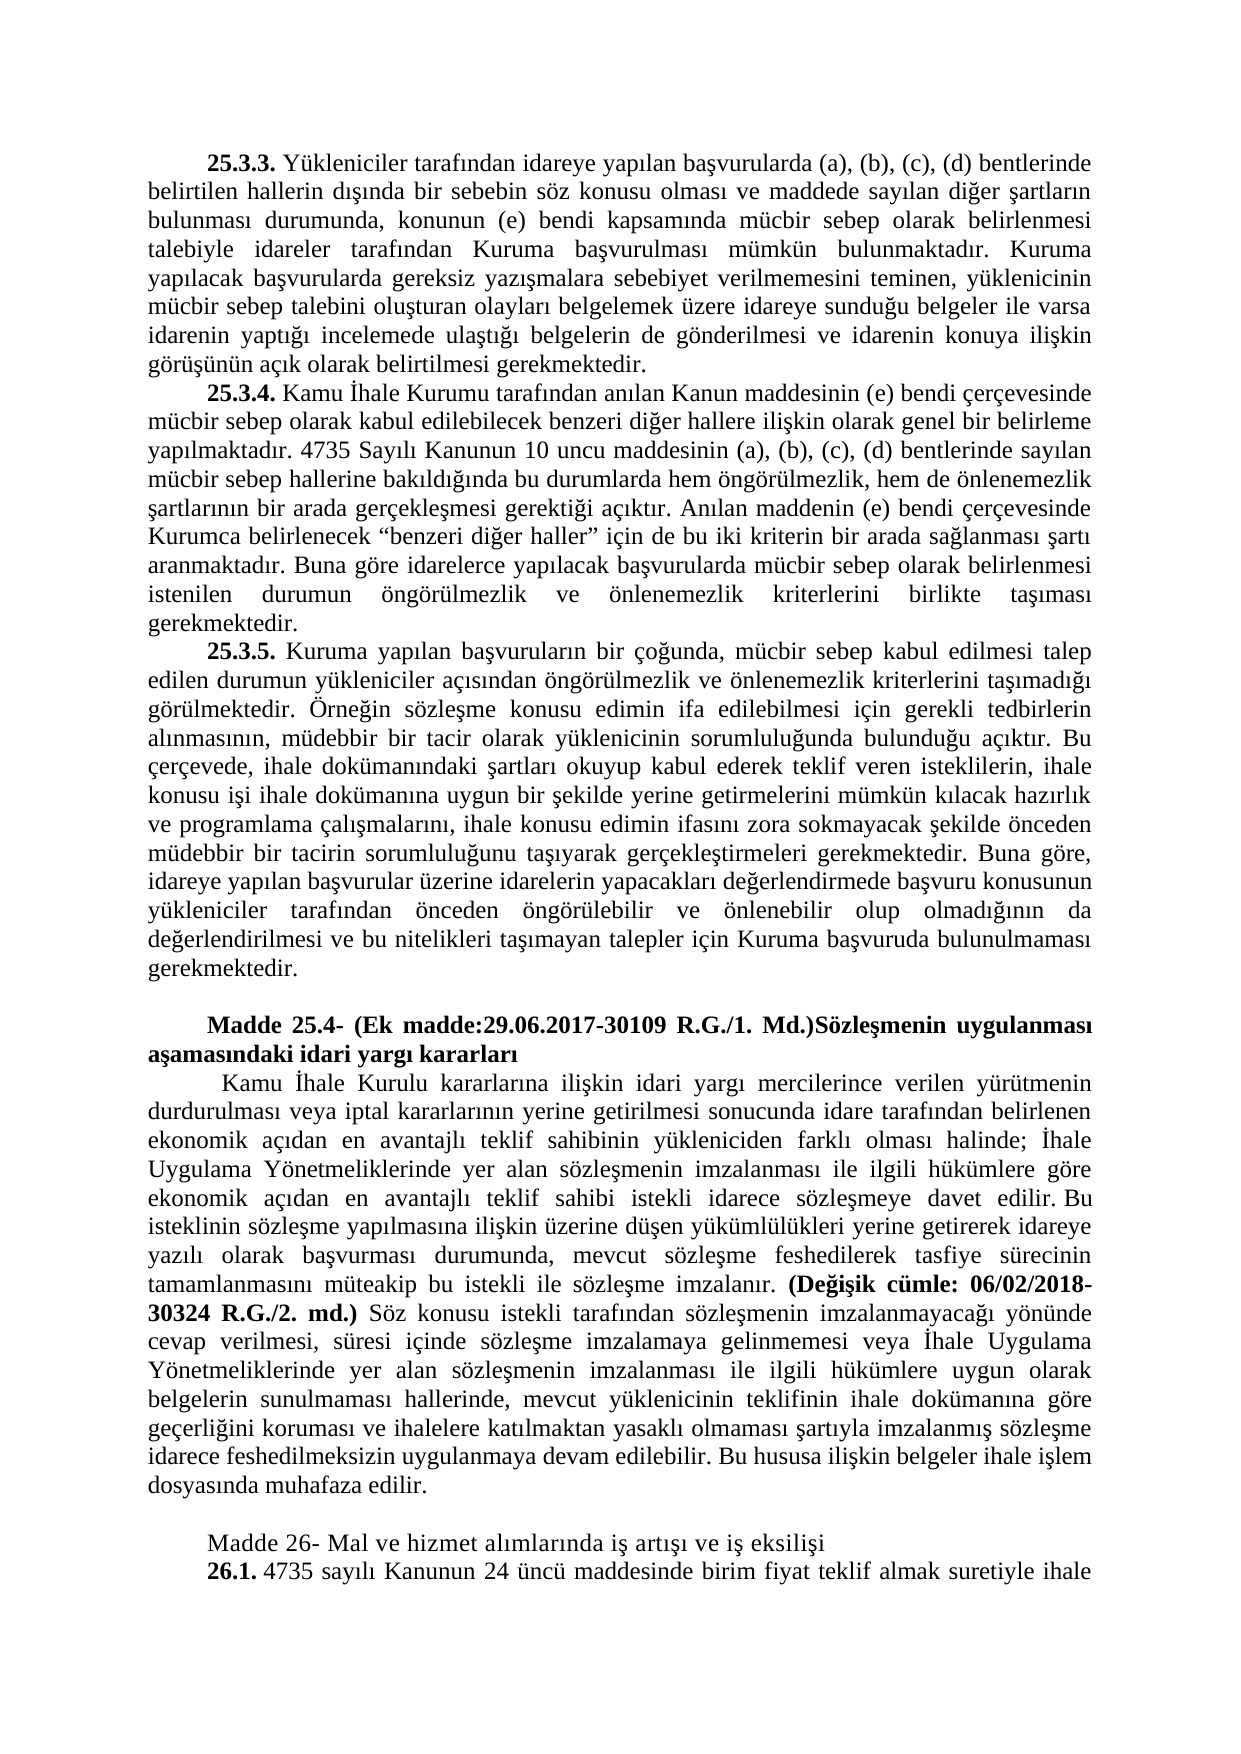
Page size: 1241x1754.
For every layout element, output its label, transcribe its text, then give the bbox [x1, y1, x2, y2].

text 25.3.5. Kuruma yapılan başvuruların bir çoğunda, mücbir sebep kabul edilmesi talep edilen durumun yükleniciler açısından öngörülmezlik ve önlenemezlik kriterlerini taşımadığı görülmektedir. Örneğin sözleşme konusu edimin ifa edilebilmesi için gerekli tedbirlerin alınmasının, müdebbir bir tacir olarak yüklenicinin sorumluluğunda bulunduğu açıktır. Bu çerçevede, ihale dokümanındaki şartları okuyup kabul ederek teklif veren isteklilerin, ihale konusu işi ihale dokümanına uygun bir şekilde yerine getirmelerini mümkün kılacak hazırlık ve programlama çalışmalarını, ihale konusu edimin ifasını zora sokmayacak şekilde önceden müdebbir bir tacirin sorumluluğunu taşıyarak gerçekleştirmeleri gerekmektedir. Buna göre, idareye yapılan başvurular üzerine idarelerin yapacakları değerlendirmede başvuru konusunun yükleniciler tarafından önceden öngörülebilir ve önlenebilir olup olmadığının da değerlendirilmesi ve bu nitelikleri taşımayan talepler için Kuruma başvuruda bulunulmaması gerekmektedir. [148, 636, 1092, 981]
text 25.3.4. Kamu İhale Kurumu tarafından anılan Kanun maddesinin (e) bendi çerçevesinde mücbir sebep olarak kabul edilebilecek benzeri diğer hallere ilişkin olarak genel bir belirleme yapılmaktadır. 4735 Sayılı Kanunun 10 uncu maddesinin (a), (b), (c), (d) bentlerinde sayılan mücbir sebep hallerine bakıldığında bu durumlarda hem öngörülmezlik, hem de önlenemezlik şartlarının bir arada gerçekleşmesi gerektiği açıktır. Anılan maddenin (e) bendi çerçevesinde Kurumca belirlenecek “benzeri diğer haller” için de bu iki kriterin bir arada sağlanması şartı aranmaktadır. Buna göre idarelerce yapılacak başvurularda mücbir sebep olarak belirlenmesi istenilen durumun öngörülmezlik ve önlenemezlik kriterlerini birlikte taşıması gerekmektedir. [148, 378, 1092, 636]
subtitle Madde 26- Mal ve hizmet alımlarında iş artışı ve iş eksilişi [148, 1528, 1092, 1556]
text 25.3.3. Yükleniciler tarafından idareye yapılan başvurularda (a), (b), (c), (d) bentlerinde belirtilen hallerin dışında bir sebebin söz konusu olması ve maddede sayılan diğer şartların bulunması durumunda, konunun (e) bendi kapsamında mücbir sebep olarak belirlenmesi talebiyle idareler tarafından Kuruma başvurulması mümkün bulunmaktadır. Kuruma yapılacak başvurularda gereksiz yazışmalara sebebiyet verilmemesini teminen, yüklenicinin mücbir sebep talebini oluşturan olayları belgelemek üzere idareye sunduğu belgeler ile varsa idarenin yaptığı incelemede ulaştığı belgelerin de gönderilmesi ve idarenin konuya ilişkin görüşünün açık olarak belirtilmesi gerekmektedir. [148, 148, 1092, 378]
text Madde 25.4- (Ek madde:29.06.2017-30109 R.G./1. Md.)Sözleşmenin uygulanması aşamasındaki idari yargı kararları [148, 1010, 1092, 1068]
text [148, 1556, 1092, 1585]
text Kamu İhale Kurulu kararlarına ilişkin idari yargı mercilerince verilen yürütmenin durdurulması veya iptal kararlarının yerine getirilmesi sonucunda idare tarafından belirlenen ekonomik açıdan en avantajlı teklif sahibinin yükleniciden farklı olması halinde; İhale Uygulama Yönetmeliklerinde yer alan sözleşmenin imzalanması ile ilgili hükümlere göre ekonomik açıdan en avantajlı teklif sahibi istekli idarece sözleşmeye davet edilir. Bu isteklinin sözleşme yapılmasına ilişkin üzerine düşen yükümlülükleri yerine getirerek idareye yazılı olarak başvurması durumunda, mevcut sözleşme feshedilerek tasfiye sürecinin tamamlanmasını müteakip bu istekli ile sözleşme imzalanır. (Değişik cümle: 06/02/2018-30324 R.G./2. md.) Söz konusu istekli tarafından sözleşmenin imzalanmayacağı yönünde cevap verilmesi, süresi içinde sözleşme imzalamaya gelinmemesi veya İhale Uygulama Yönetmeliklerinde yer alan sözleşmenin imzalanması ile ilgili hükümlere uygun olarak belgelerin sunulmaması hallerinde, mevcut yüklenicinin teklifinin ihale dokümanına göre geçerliğini koruması ve ihalelere katılmaktan yasaklı olmaması şartıyla imzalanmış sözleşme idarece feshedilmeksizin uygulanmaya devam edilebilir. Bu hususa ilişkin belgeler ihale işlem dosyasında muhafaza edilir. [148, 1068, 1092, 1499]
